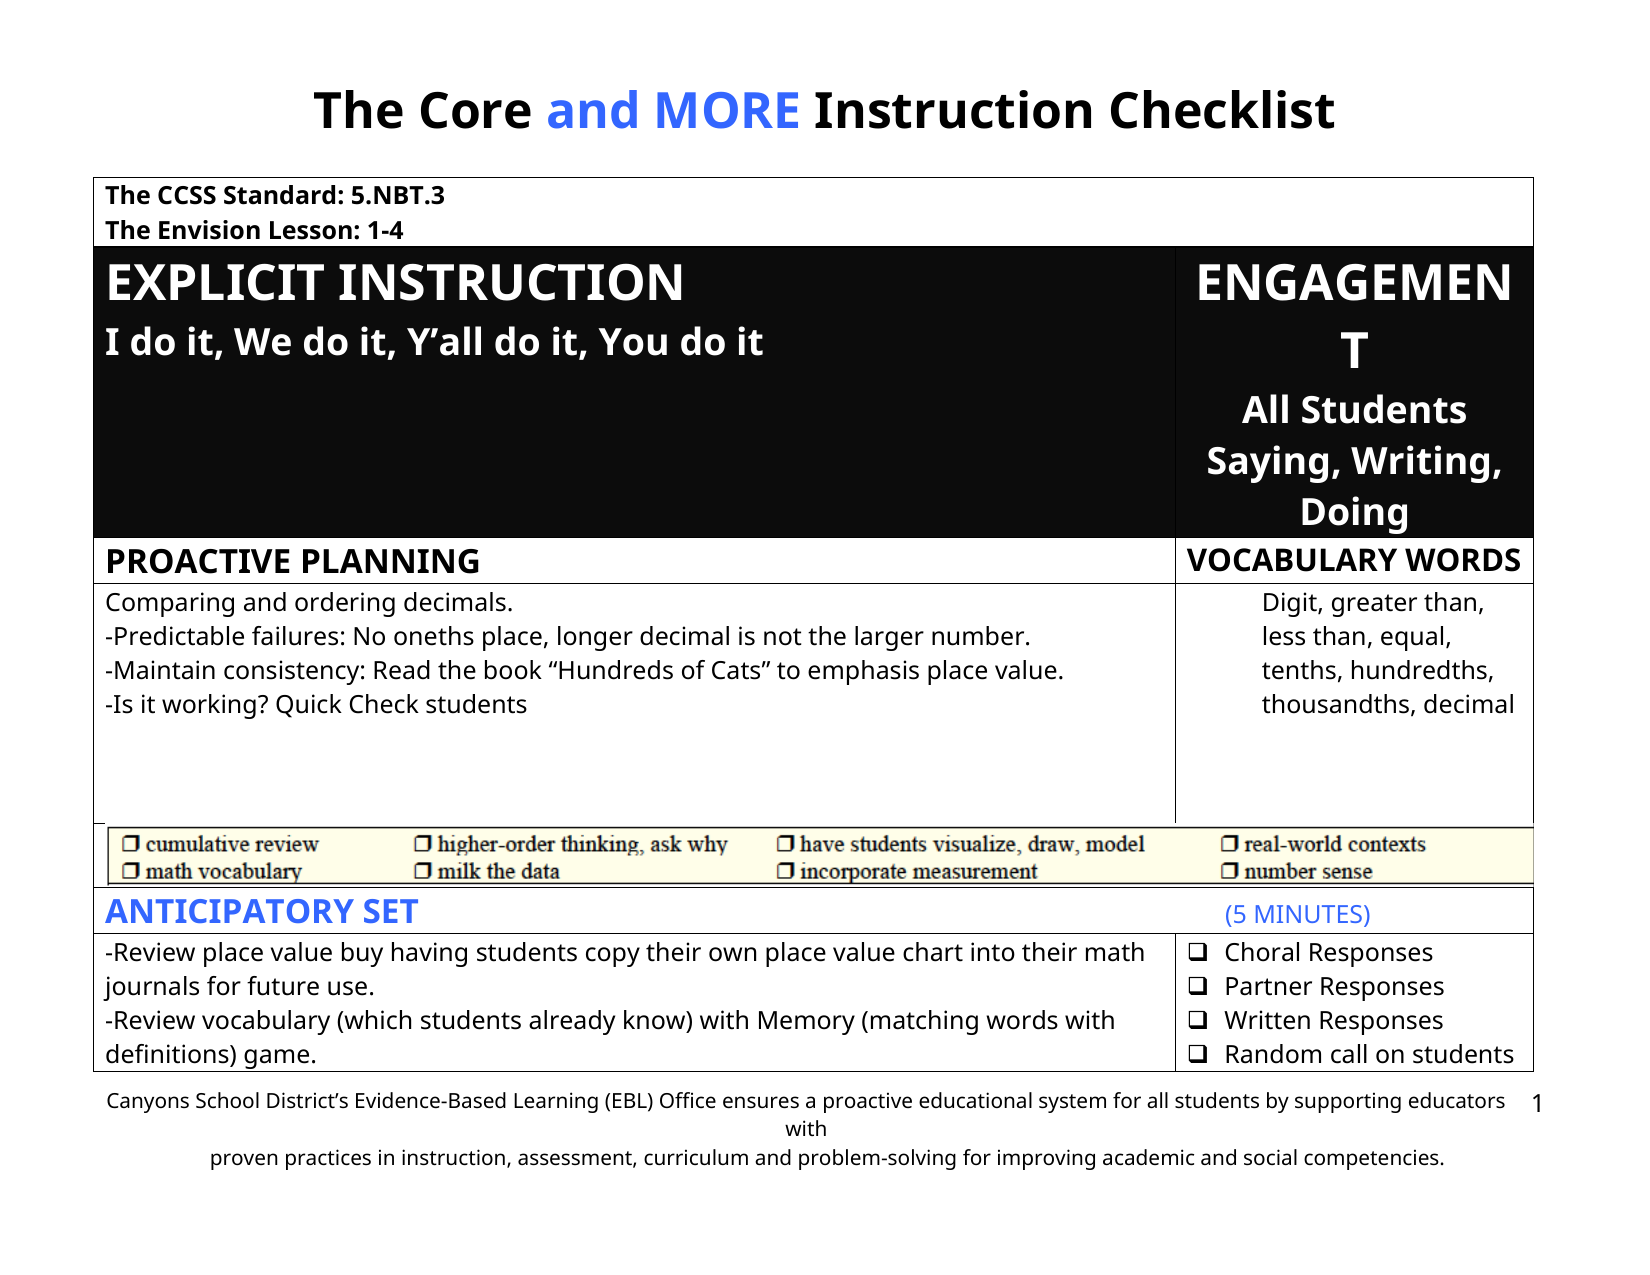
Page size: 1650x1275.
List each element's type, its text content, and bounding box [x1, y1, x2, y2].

table_cell [94, 824, 105, 887]
table_cell ANTICIPATORY SET (5 MINUTES) [94, 888, 1533, 933]
table_cell EXPLICIT INSTRUCTION I do it, We do it, Y’all do it, You do it [94, 248, 1175, 537]
table_header The CCSS Standard: 5.NBT.3 The Envision Lesson: 1-4 [94, 178, 1533, 246]
text The Core and MORE Instruction Checklist [105, 75, 1545, 143]
table_cell Digit, greater than, less than, equal, tenths, hundredths, thousandths, decimal [1176, 584, 1533, 823]
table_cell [1176, 934, 1533, 1071]
table_cell ENGAGEMENT All Students Saying, Writing, Doing [1176, 248, 1533, 537]
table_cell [94, 934, 1175, 1071]
table_cell Comparing and ordering decimals. -Predictable failures: No oneths place, longer decimal is not the larger number. -Maintain consistency: Read the book “Hundreds of Cats” to emphasis place value. -Is it working? Quick Check students [94, 584, 1175, 823]
table_cell PROACTIVE PLANNING [94, 538, 1175, 583]
table_cell VOCABULARY WORDS [1176, 538, 1533, 583]
picture [105, 823, 1534, 887]
